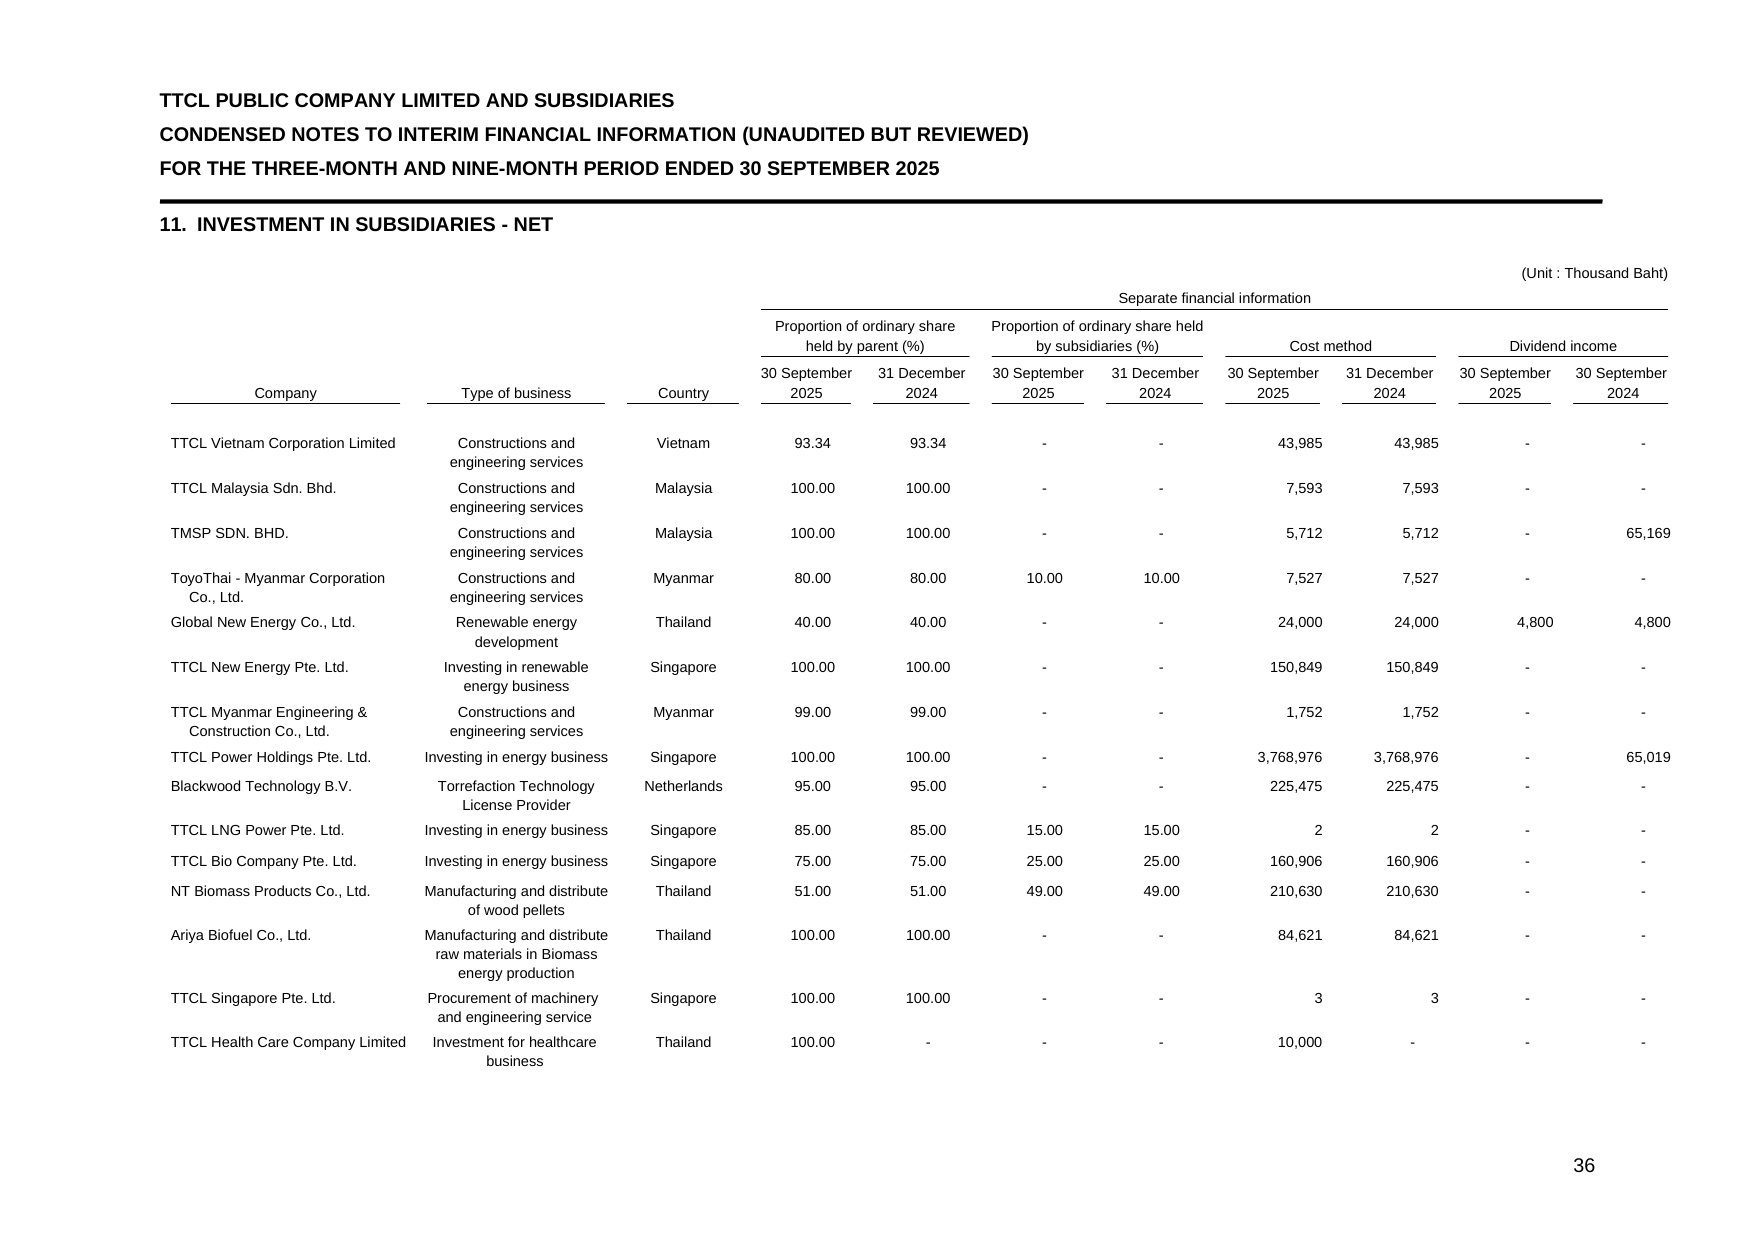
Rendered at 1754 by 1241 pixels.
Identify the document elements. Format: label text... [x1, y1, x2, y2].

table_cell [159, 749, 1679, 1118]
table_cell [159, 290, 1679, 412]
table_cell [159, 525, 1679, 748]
list INVESTMENT IN SUBSIDIARIES - NET [159, 213, 1595, 236]
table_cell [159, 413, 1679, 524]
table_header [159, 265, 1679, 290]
